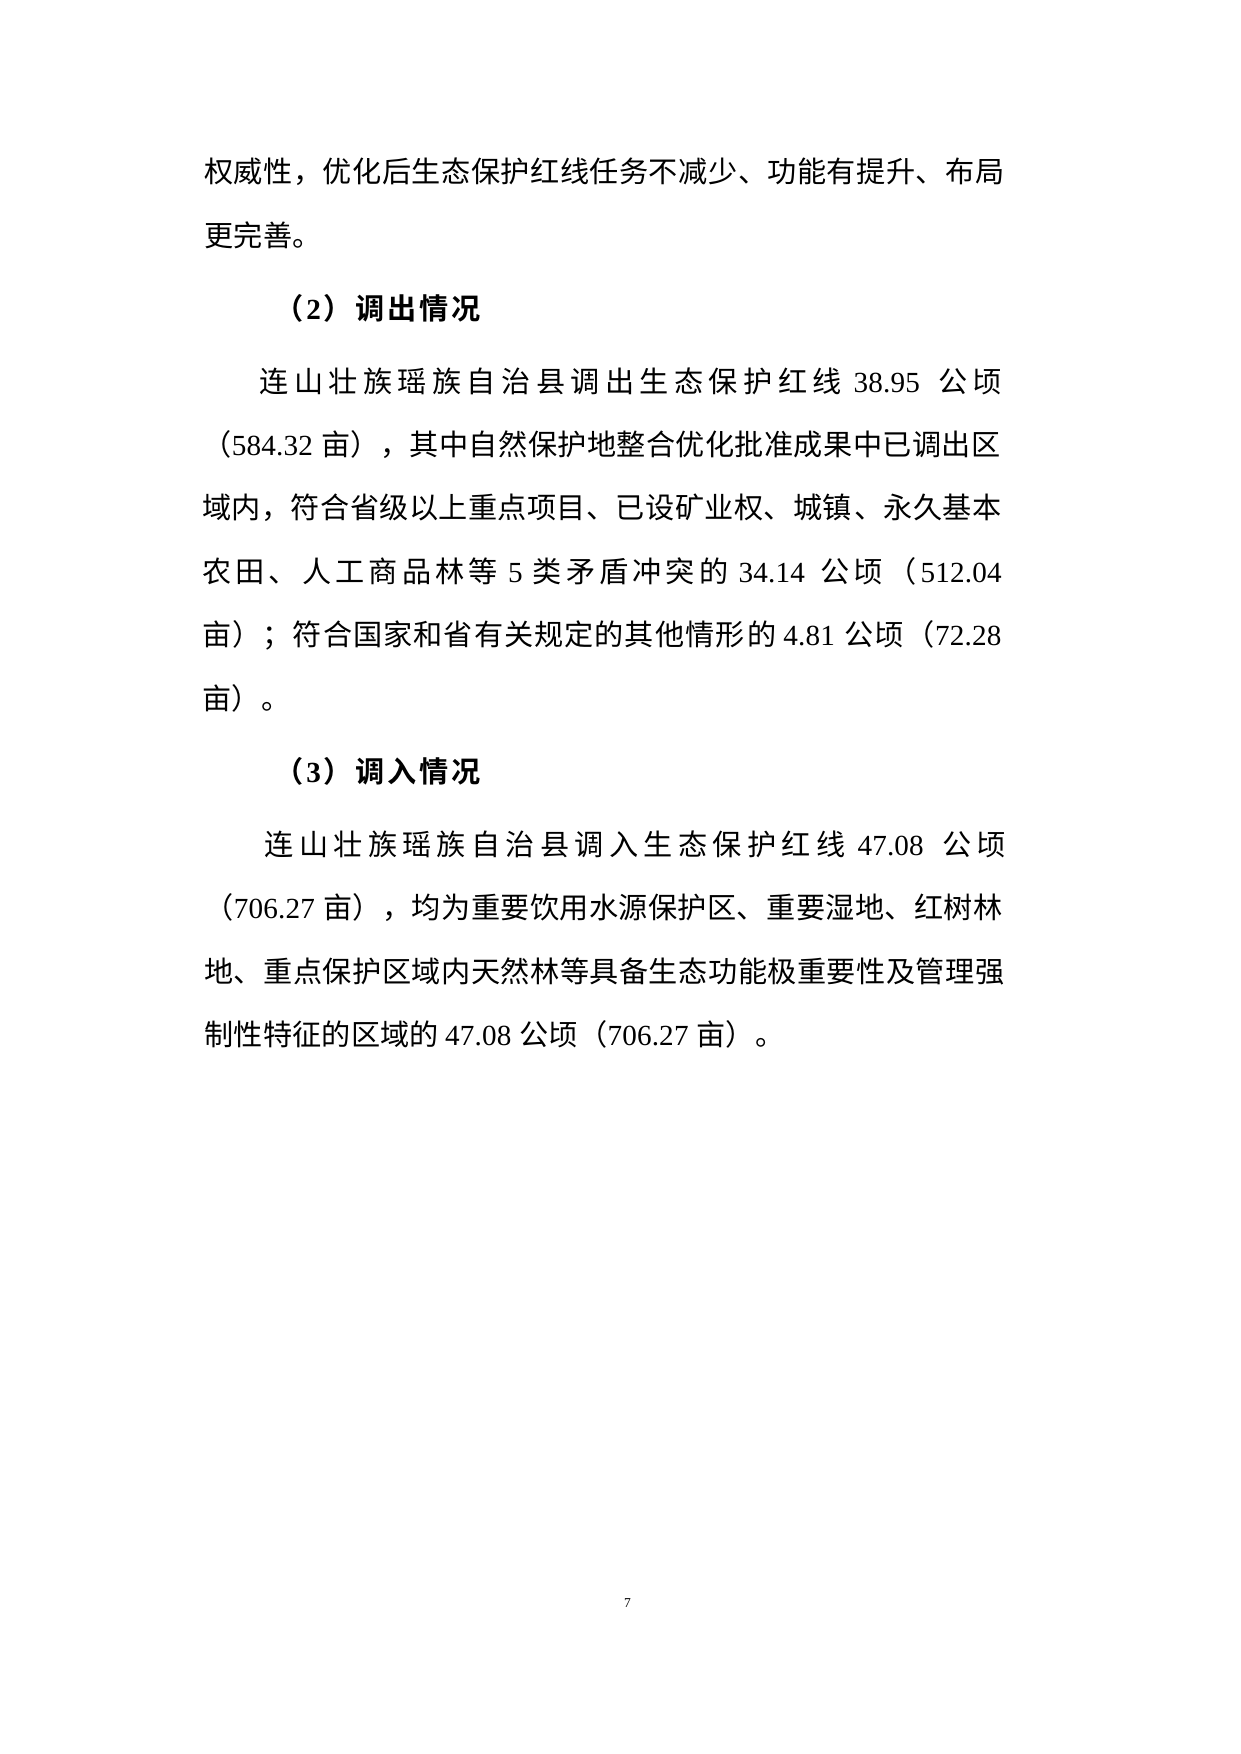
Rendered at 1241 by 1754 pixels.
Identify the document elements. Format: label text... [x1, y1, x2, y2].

text 连山壮族瑶族自治县调入生态保护红线47.08 公顷（706.27 亩），均为重要饮用水源保护区、重要湿地、红树林地、重点保护区域内天然林等具备生态功能极重要性及管理强制性特征的区域的47.08 公顷（706.27 亩）。 [204, 821, 1005, 1054]
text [204, 149, 1005, 255]
text （2）调出情况 [274, 285, 1054, 328]
text 连山壮族瑶族自治县调出生态保护红线38.95 公顷（584.32 亩），其中自然保护地整合优化批准成果中已调出区域内，符合省级以上重点项目、已设矿业权、城镇、永久基本农田、人工商品林等5类矛盾冲突的34.14 公顷（512.04 亩）；符合国家和省有关规定的其他情形的4.81 公顷（72.28 亩）。 [202, 358, 1002, 718]
text （3）调入情况 [274, 748, 1054, 791]
